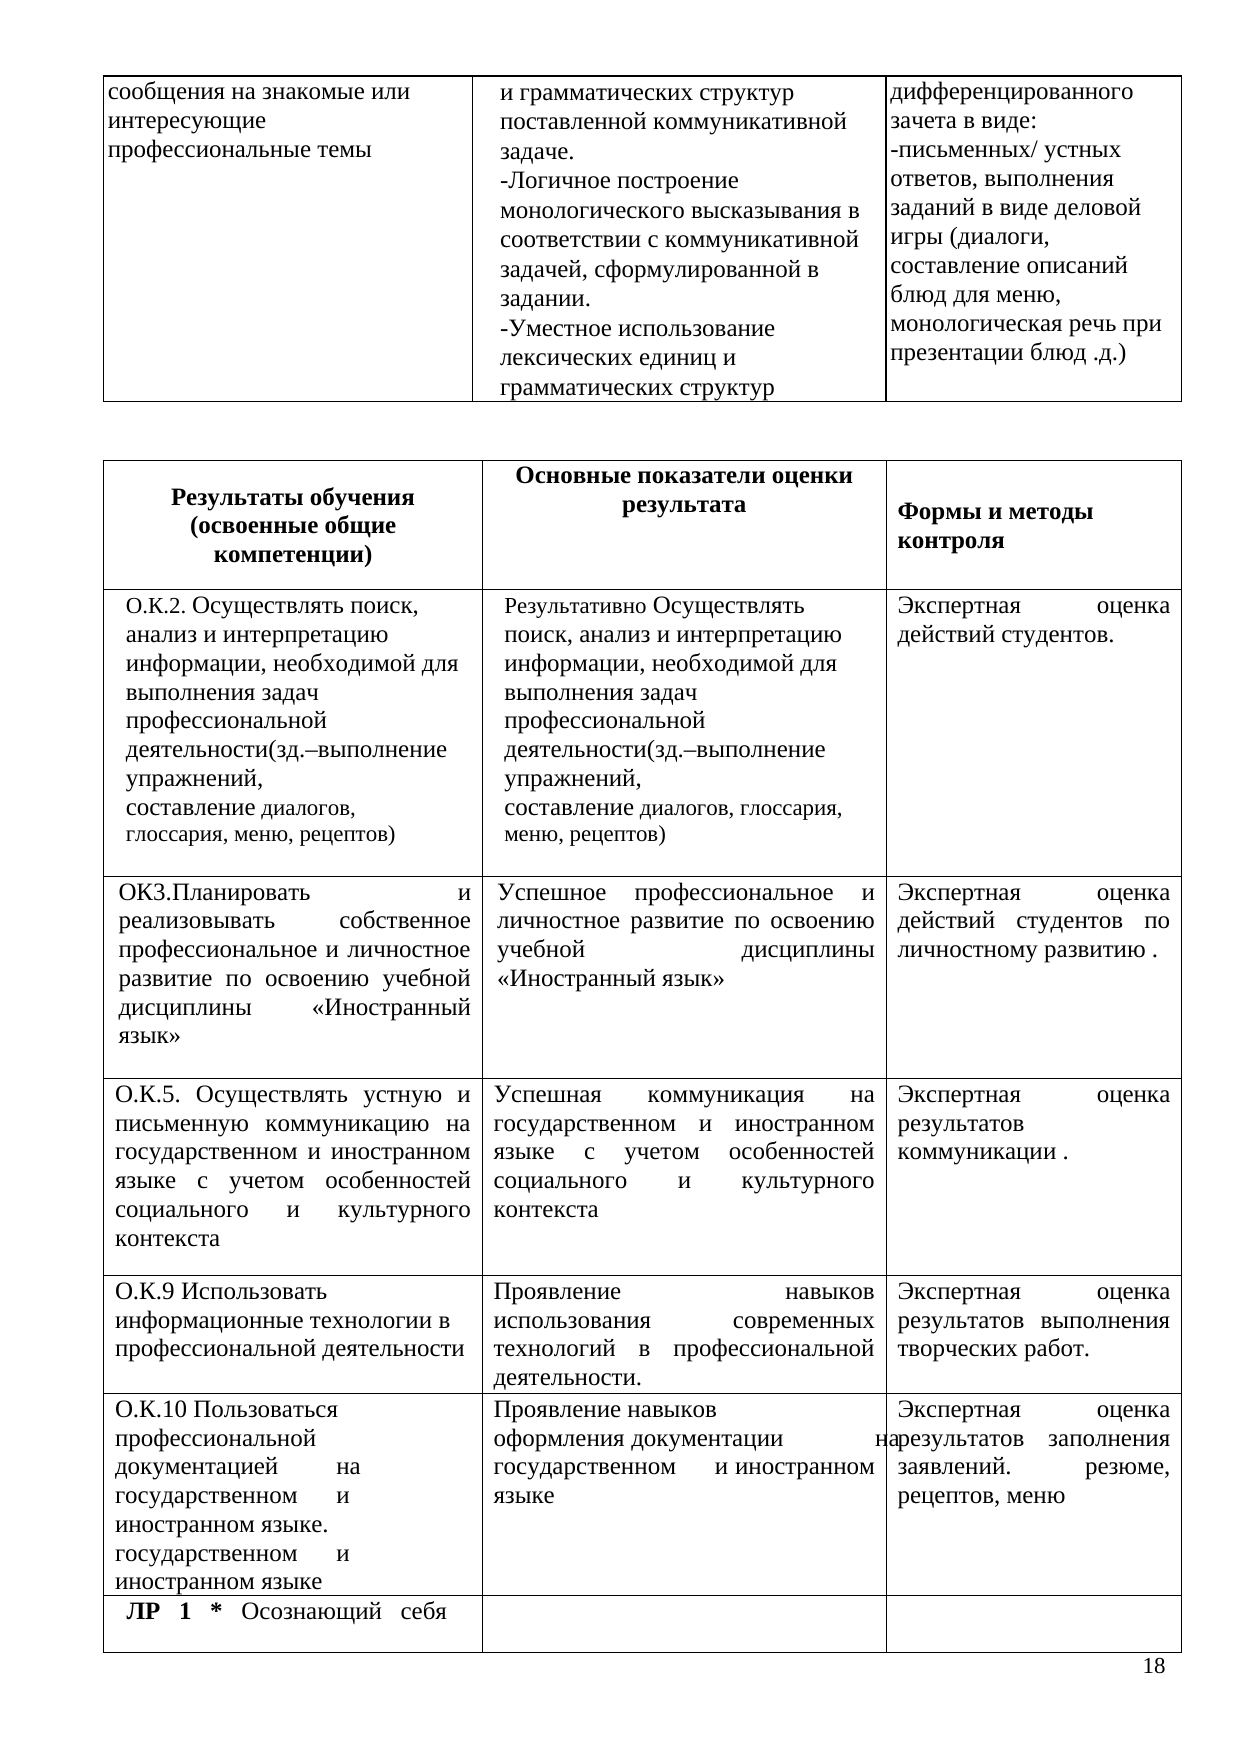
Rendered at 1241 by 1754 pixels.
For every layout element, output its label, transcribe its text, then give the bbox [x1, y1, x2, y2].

table_cell О.К.2. Осуществлять поиск, анализ и интерпретацию информации, необходимой для выполнения задач профессиональной деятельности(зд.–выполнение упражнений, составление диалогов, глоссария, меню, рецептов) [104, 590, 482, 876]
table_cell О.К.5. Осуществлять устную и письменную коммуникацию на государственном и иностранном языке с учетом особенностей социального и культурного контекста [104, 1079, 482, 1275]
table_cell Успешное профессиональное и личностное развитие по освоению учебной дисциплины «Иностранный язык» [483, 877, 886, 1078]
table_header Формы и методы контроля [887, 461, 1181, 589]
table_cell Результативно Осуществлять поиск, анализ и интерпретацию информации, необходимой для выполнения задач профессиональной деятельности(зд.–выполнение упражнений, составление диалогов, глоссария, меню, рецептов) [483, 590, 886, 876]
table_header Результаты обучения (освоенные общие компетенции) [104, 461, 482, 589]
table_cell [473, 77, 885, 401]
table_cell О.К.10 Пользоваться профессиональной документацией на государственном и иностранном языке. государственном и иностранном языке [104, 1394, 482, 1595]
table_cell ОК3.Планировать и реализовывать собственное профессиональное и личностное развитие по освоению учебной дисциплины «Иностранный язык» [104, 877, 482, 1078]
table_cell Экспертная оценка результатов заполнения заявлений. резюме, рецептов, меню [887, 1394, 1181, 1595]
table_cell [887, 77, 1181, 401]
table_cell Экспертная оценка результатов коммуникации . [887, 1079, 1181, 1275]
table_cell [104, 77, 472, 401]
table_header Основные показатели оценки результата [483, 461, 886, 589]
table_cell Проявление навыков оформления документации на государственном и иностранном языке [483, 1394, 886, 1595]
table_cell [104, 1596, 482, 1652]
table_cell Экспертная оценка действий студентов. [887, 590, 1181, 876]
table_cell [483, 1596, 886, 1652]
table_cell Проявление навыков использования современных технологий в профессиональной деятельности. [483, 1276, 886, 1393]
table_cell [887, 1596, 1181, 1652]
table_cell Успешная коммуникация на государственном и иностранном языке с учетом особенностей социального и культурного контекста [483, 1079, 886, 1275]
table_cell О.К.9 Использовать информационные технологии в профессиональной деятельности [104, 1276, 482, 1393]
table_cell Экспертная оценка действий студентов по личностному развитию . [887, 877, 1181, 1078]
table_cell Экспертная оценка результатов выполнения творческих работ. [887, 1276, 1181, 1393]
